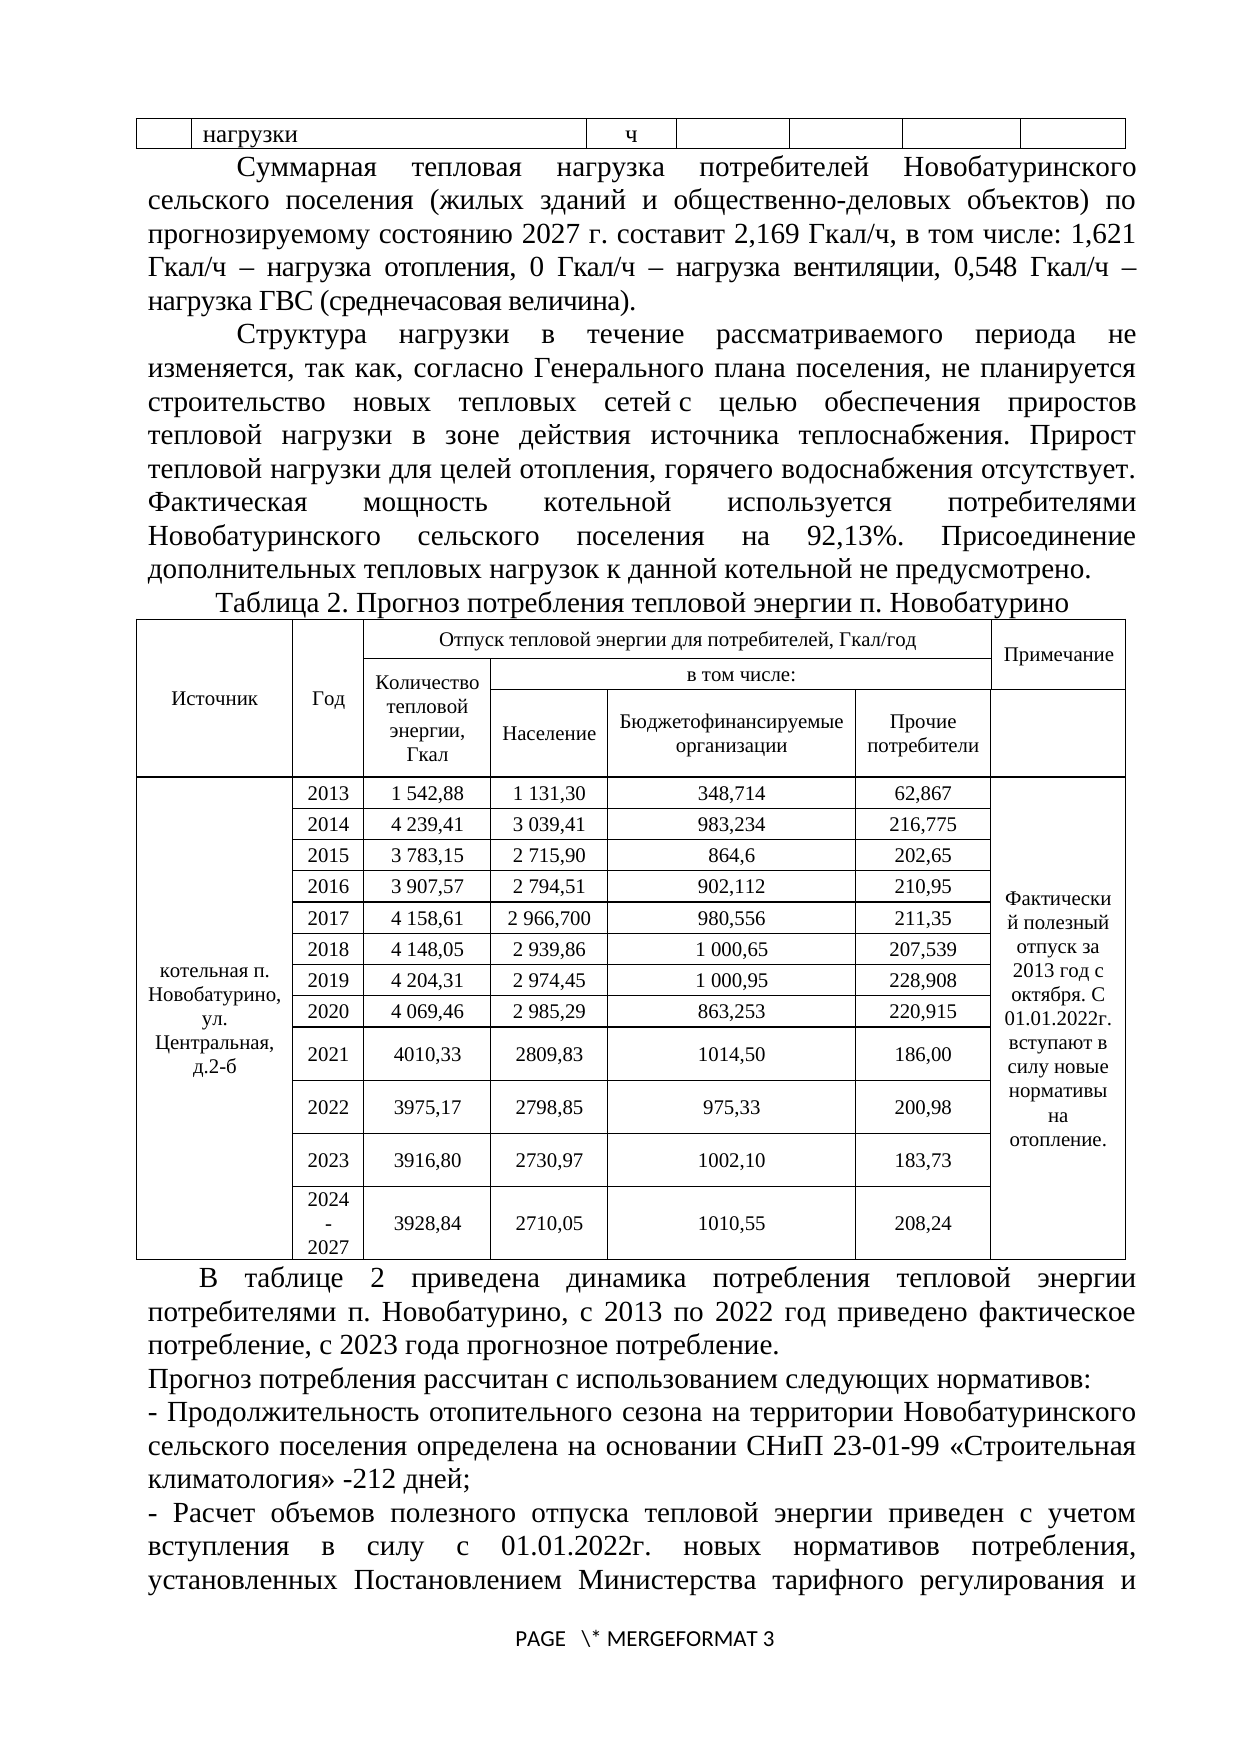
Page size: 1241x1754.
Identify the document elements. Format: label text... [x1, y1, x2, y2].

table_cell Население [491, 690, 607, 776]
table_cell 0 [1021, 119, 1125, 148]
table_cell 183,73 [856, 1134, 990, 1186]
table_cell 4 069,46 [364, 996, 490, 1026]
table_cell 207,539 [856, 934, 990, 964]
table_header Источник [137, 620, 292, 776]
table_cell 2018 [293, 934, 363, 964]
table_cell 2730,97 [491, 1134, 607, 1186]
table_cell 216,775 [856, 809, 990, 839]
table_cell 2017 [293, 903, 363, 933]
text Таблица 2. Прогноз потребления тепловой энергии п. Новобатурино [148, 585, 1137, 618]
table_cell 1010,55 [608, 1187, 855, 1259]
table_cell 0 [677, 119, 789, 148]
table_cell 2022 [293, 1081, 363, 1133]
table_cell 2024-2027 [293, 1187, 363, 1259]
table_cell в том числе: [491, 659, 991, 689]
table_cell 2 966,700 [491, 903, 607, 933]
table_cell Количество тепловой энергии, Гкал [364, 659, 490, 776]
table_cell 3975,17 [364, 1081, 490, 1133]
table_cell 2809,83 [491, 1028, 607, 1079]
text - Продолжительность отопительного сезона на территории Новобатуринского сельского поселения определена на основании СНиП 23-01-99 «Строительная климатология» -212 дней; [148, 1394, 1137, 1495]
table_cell 2020 [293, 996, 363, 1026]
table_cell 2 974,45 [491, 965, 607, 995]
table_cell 211,35 [856, 903, 990, 933]
table_cell 186,00 [856, 1028, 990, 1079]
table_cell 983,234 [608, 809, 855, 839]
table_cell Прочие потребители [856, 690, 990, 776]
text В таблице 2 приведена динамика потребления тепловой энергии потребителями п. Новобатурино, с 2013 по 2022 год приведено фактическое потребление, с 2023 года прогнозное потребление. [148, 1260, 1137, 1361]
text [148, 1495, 1137, 1596]
table_cell 2016 [293, 871, 363, 901]
table_cell 2015 [293, 840, 363, 870]
table_cell 0 [903, 119, 1020, 148]
table_cell 3 039,41 [491, 809, 607, 839]
table_header Отпуск тепловой энергии для потребителей, Гкал/год [364, 620, 991, 658]
table_cell 2014 [293, 809, 363, 839]
table_cell 2013 [293, 778, 363, 808]
table_cell 4010,33 [364, 1028, 490, 1079]
table_cell 62,867 [856, 778, 990, 808]
table_cell 3928,84 [364, 1187, 490, 1259]
text Прогноз потребления рассчитан с использованием следующих нормативов: [148, 1361, 1137, 1394]
table_cell 1 000,95 [608, 965, 855, 995]
table_cell 975,33 [608, 1081, 855, 1133]
table_cell 2 939,86 [491, 934, 607, 964]
text Суммарная тепловая нагрузка потребителей Новобатуринского сельского поселения (жилых зданий и общественно-деловых объектов) по прогнозируемому состоянию 2027 г. составит 2,169 Гкал/ч, в том числе: 1,621 Гкал/ч – нагрузка отопления, 0 Гкал/ч – нагрузка вентиляции, 0,548 Гкал/ч – нагрузка ГВС (среднечасовая величина). [148, 149, 1137, 317]
text Структура нагрузки в течение рассматриваемого периода не изменяется, так как, согласно Генерального плана поселения, не планируется строительство новых тепловых сетей с целью обеспечения приростов тепловой нагрузки в зоне действия источника теплоснабжения. Прирост тепловой нагрузки для целей отопления, горячего водоснабжения отсутствует. Фактическая мощность котельной используется потребителями Новобатуринского сельского поселения на 92,13%. Присоединение дополнительных тепловых нагрузок к данной котельной не предусмотрено. [148, 317, 1137, 585]
table_header Год [293, 620, 363, 776]
table_cell 5 [137, 119, 191, 148]
table_cell 864,6 [608, 840, 855, 870]
table_cell 1002,10 [608, 1134, 855, 1186]
table_cell Гкал/ч [587, 119, 676, 148]
table_header Примечание [992, 620, 1125, 689]
table_cell 2 794,51 [491, 871, 607, 901]
table_cell 4 148,05 [364, 934, 490, 964]
table_cell 3 783,15 [364, 840, 490, 870]
table_cell 2798,85 [491, 1081, 607, 1133]
table_cell 2 715,90 [491, 840, 607, 870]
table_cell 902,112 [608, 871, 855, 901]
table_cell котельная п. Новобатурино, ул. Центральная, д.2-б [137, 778, 292, 1259]
table_cell 4 158,61 [364, 903, 490, 933]
table_cell 348,714 [608, 778, 855, 808]
table_cell 220,915 [856, 996, 990, 1026]
table_cell 980,556 [608, 903, 855, 933]
table_cell 1 000,65 [608, 934, 855, 964]
table_cell 3916,80 [364, 1134, 490, 1186]
table_cell 863,253 [608, 996, 855, 1026]
table_cell 210,95 [856, 871, 990, 901]
table_cell 200,98 [856, 1081, 990, 1133]
table_cell 1014,50 [608, 1028, 855, 1079]
table_cell 0 [790, 119, 902, 148]
table_cell Фактический полезный отпуск за 2013 год с октября. С 01.01.2022г. вступают в силу новые нормативы на отопление. [991, 778, 1125, 1259]
table_cell 4 204,31 [364, 965, 490, 995]
table_cell 208,24 [856, 1187, 990, 1259]
table_cell 1 542,88 [364, 778, 490, 808]
table_cell 228,908 [856, 965, 990, 995]
table_cell 2023 [293, 1134, 363, 1186]
table_cell 202,65 [856, 840, 990, 870]
table_cell [991, 690, 1125, 776]
table_cell 3 907,57 [364, 871, 490, 901]
table_cell 2710,05 [491, 1187, 607, 1259]
table_cell Бюджетофинансируемые организации [608, 690, 855, 776]
table_cell 2019 [293, 965, 363, 995]
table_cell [192, 119, 586, 148]
table_cell 2 985,29 [491, 996, 607, 1026]
table_cell 1 131,30 [491, 778, 607, 808]
table_cell 4 239,41 [364, 809, 490, 839]
table_cell 2021 [293, 1028, 363, 1079]
